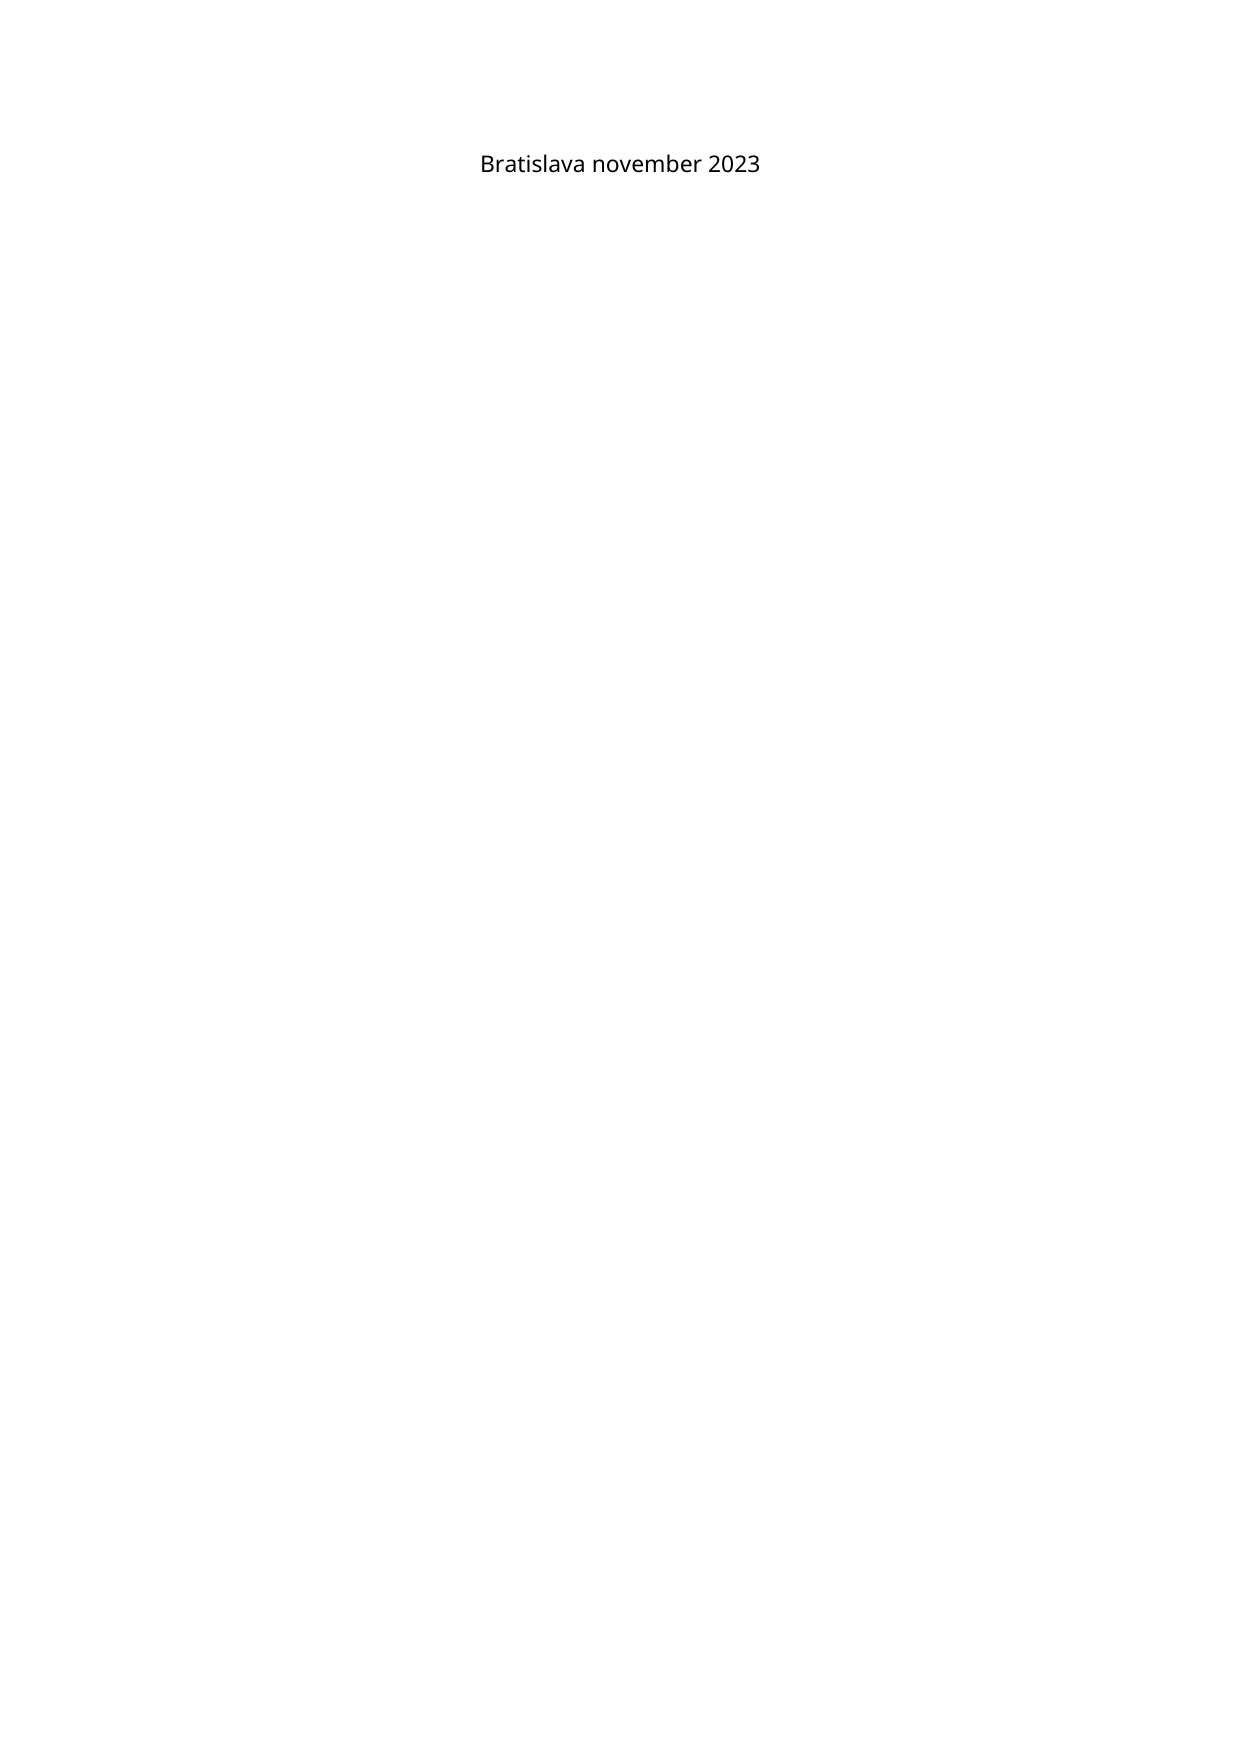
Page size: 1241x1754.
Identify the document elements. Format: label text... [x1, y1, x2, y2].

text Bratislava november 2023 [148, 148, 1093, 179]
